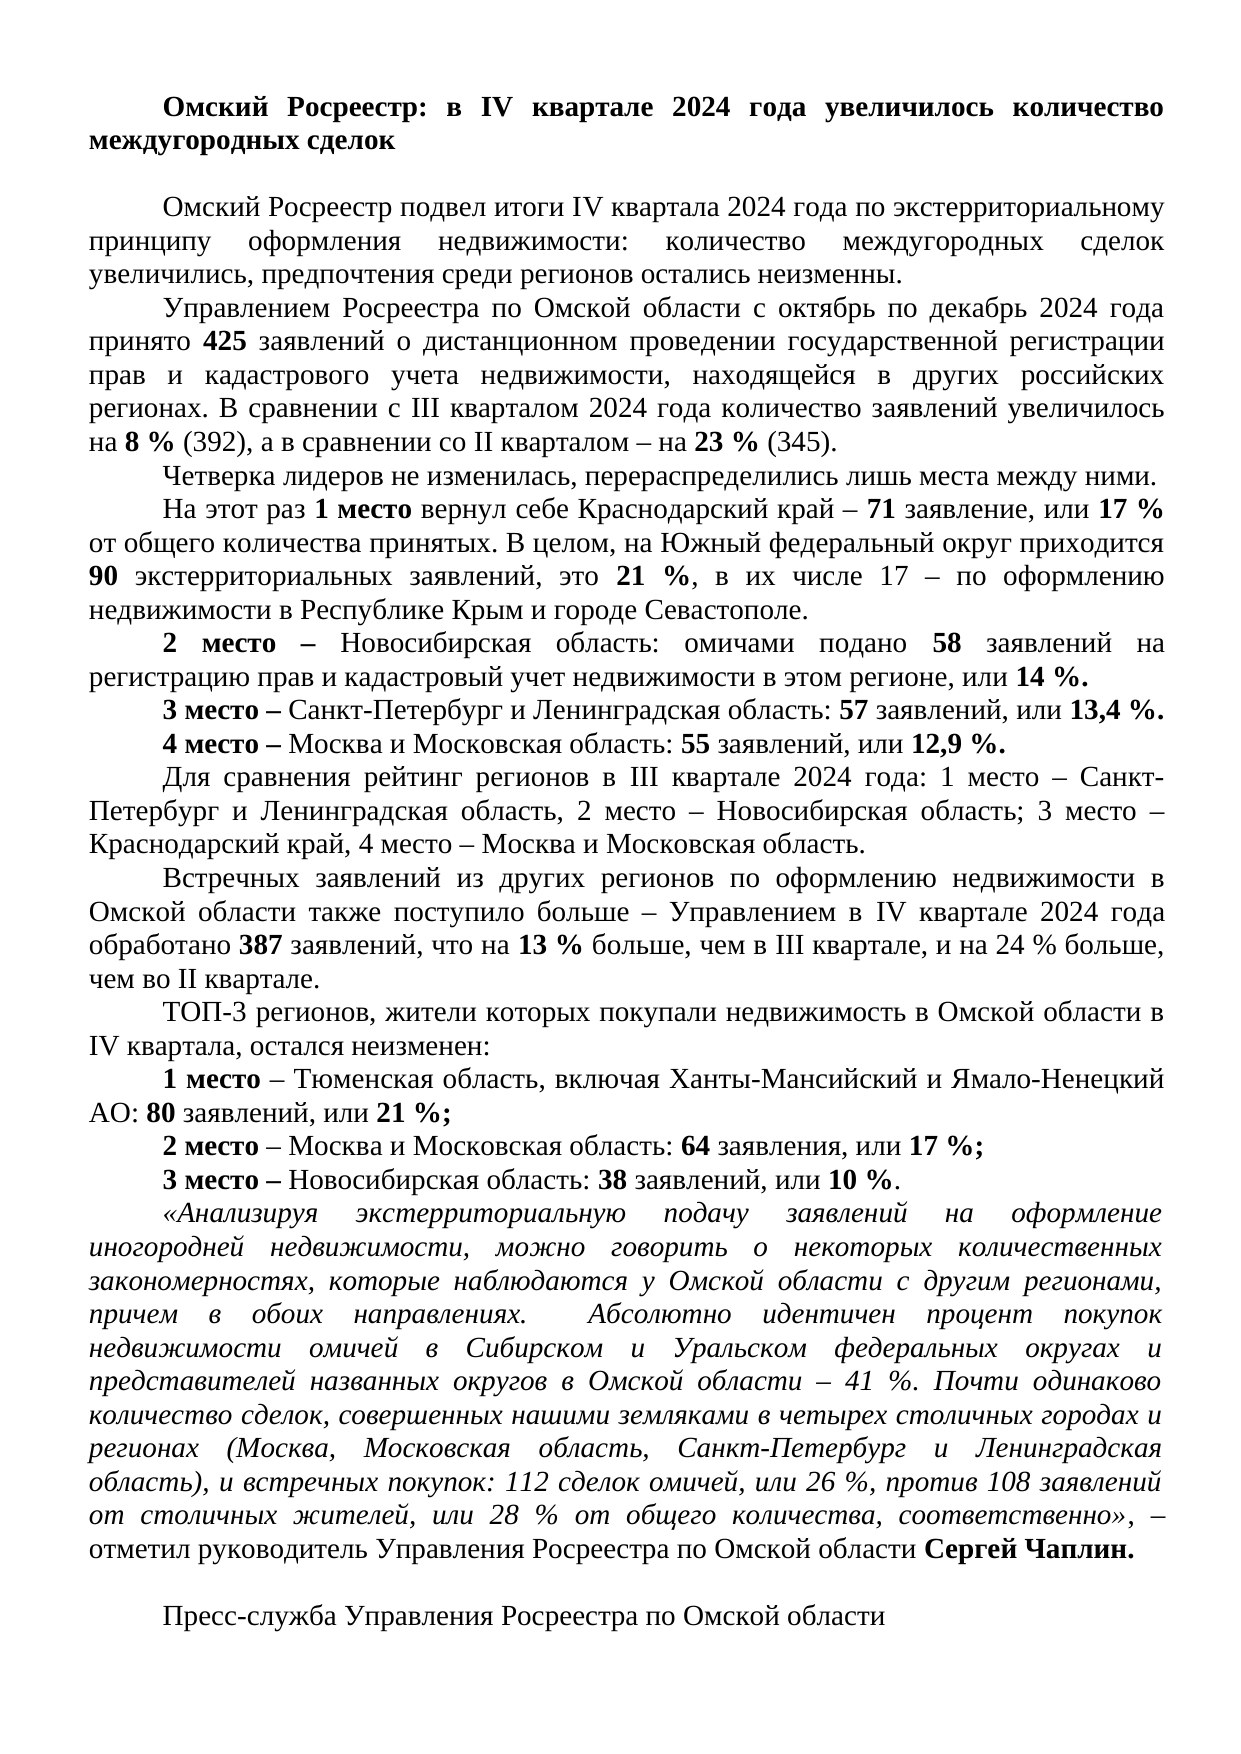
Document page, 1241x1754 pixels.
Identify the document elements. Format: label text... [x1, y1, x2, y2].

text Пресс-служба Управления Росреестра по Омской области [89, 1598, 1165, 1632]
text Четверка лидеров не изменилась, перераспределились лишь места между ними. [89, 458, 1165, 491]
text Омский Росреестр: в IV квартале 2024 года увеличилось количество междугородных сделок [89, 89, 1165, 156]
text 4 место – Москва и Московская область: 55 заявлений, или 12,9 %. [89, 726, 1165, 759]
text Управлением Росреестра по Омской области с октябрь по декабрь 2024 года принято 425 заявлений о дистанционном проведении государственной регистрации прав и кадастрового учета недвижимости, находящейся в других российских регионах. В сравнении с III кварталом 2024 года количество заявлений увеличилось на 8 % (392), а в сравнении со II кварталом – на 23 % (345). [89, 290, 1165, 458]
text 3 место – Санкт-Петербург и Ленинградская область: 57 заявлений, или 13,4 %. [89, 692, 1165, 726]
text Встречных заявлений из других регионов по оформлению недвижимости в Омской области также поступило больше – Управлением в IV квартале 2024 года обработано 387 заявлений, что на 13 % больше, чем в III квартале, и на 24 % больше, чем во II квартале. [89, 860, 1165, 994]
text «Анализируя экстерриториальную подачу заявлений на оформление иногородней недвижимости, можно говорить о некоторых количественных закономерностях, которые наблюдаются у Омской области с другим регионами, причем в обоих направлениях. Абсолютно идентичен процент покупок недвижимости омичей в Сибирском и Уральском федеральных округах и представителей названных округов в Омской области – 41 %. Почти одинаково количество сделок, совершенных нашими земляками в четырех столичных городах и регионах (Москва, Московская область, Санкт-Петербург и Ленинградская область), и встречных покупок: 112 сделок омичей, или 26 %, против 108 заявлений от столичных жителей, или 28 % от общего количества, соответственно», – отметил руководитель Управления Росреестра по Омской области Сергей Чаплин. [89, 1196, 1165, 1564]
text 3 место – Новосибирская область: 38 заявлений, или 10 %. [89, 1162, 1165, 1196]
text 2 место – Москва и Московская область: 64 заявления, или 17 %; [89, 1128, 1165, 1162]
text 2 место – Новосибирская область: омичами подано 58 заявлений на регистрацию прав и кадастровый учет недвижимости в этом регионе, или 14 %. [89, 625, 1165, 692]
text Для сравнения рейтинг регионов в III квартале 2024 года: 1 место – Санкт-Петербург и Ленинградская область, 2 место – Новосибирская область; 3 место – Краснодарский край, 4 место – Москва и Московская область. [89, 759, 1165, 860]
text На этот раз 1 место вернул себе Краснодарский край – 71 заявление, или 17 % от общего количества принятых. В целом, на Южный федеральный округ приходится 90 экстерриториальных заявлений, это 21 %, в их числе 17 – по оформлению недвижимости в Республике Крым и городе Севастополе. [89, 491, 1165, 625]
text Омский Росреестр подвел итоги IV квартала 2024 года по экстерриториальному принципу оформления недвижимости: количество междугородных сделок увеличились, предпочтения среди регионов остались неизменны. [89, 189, 1165, 290]
text ТОП-3 регионов, жители которых покупали недвижимость в Омской области в IV квартала, остался неизменен: [89, 994, 1165, 1061]
text 1 место – Тюменская область, включая Ханты-Мансийский и Ямало-Ненецкий АО: 80 заявлений, или 21 %; [89, 1061, 1165, 1128]
